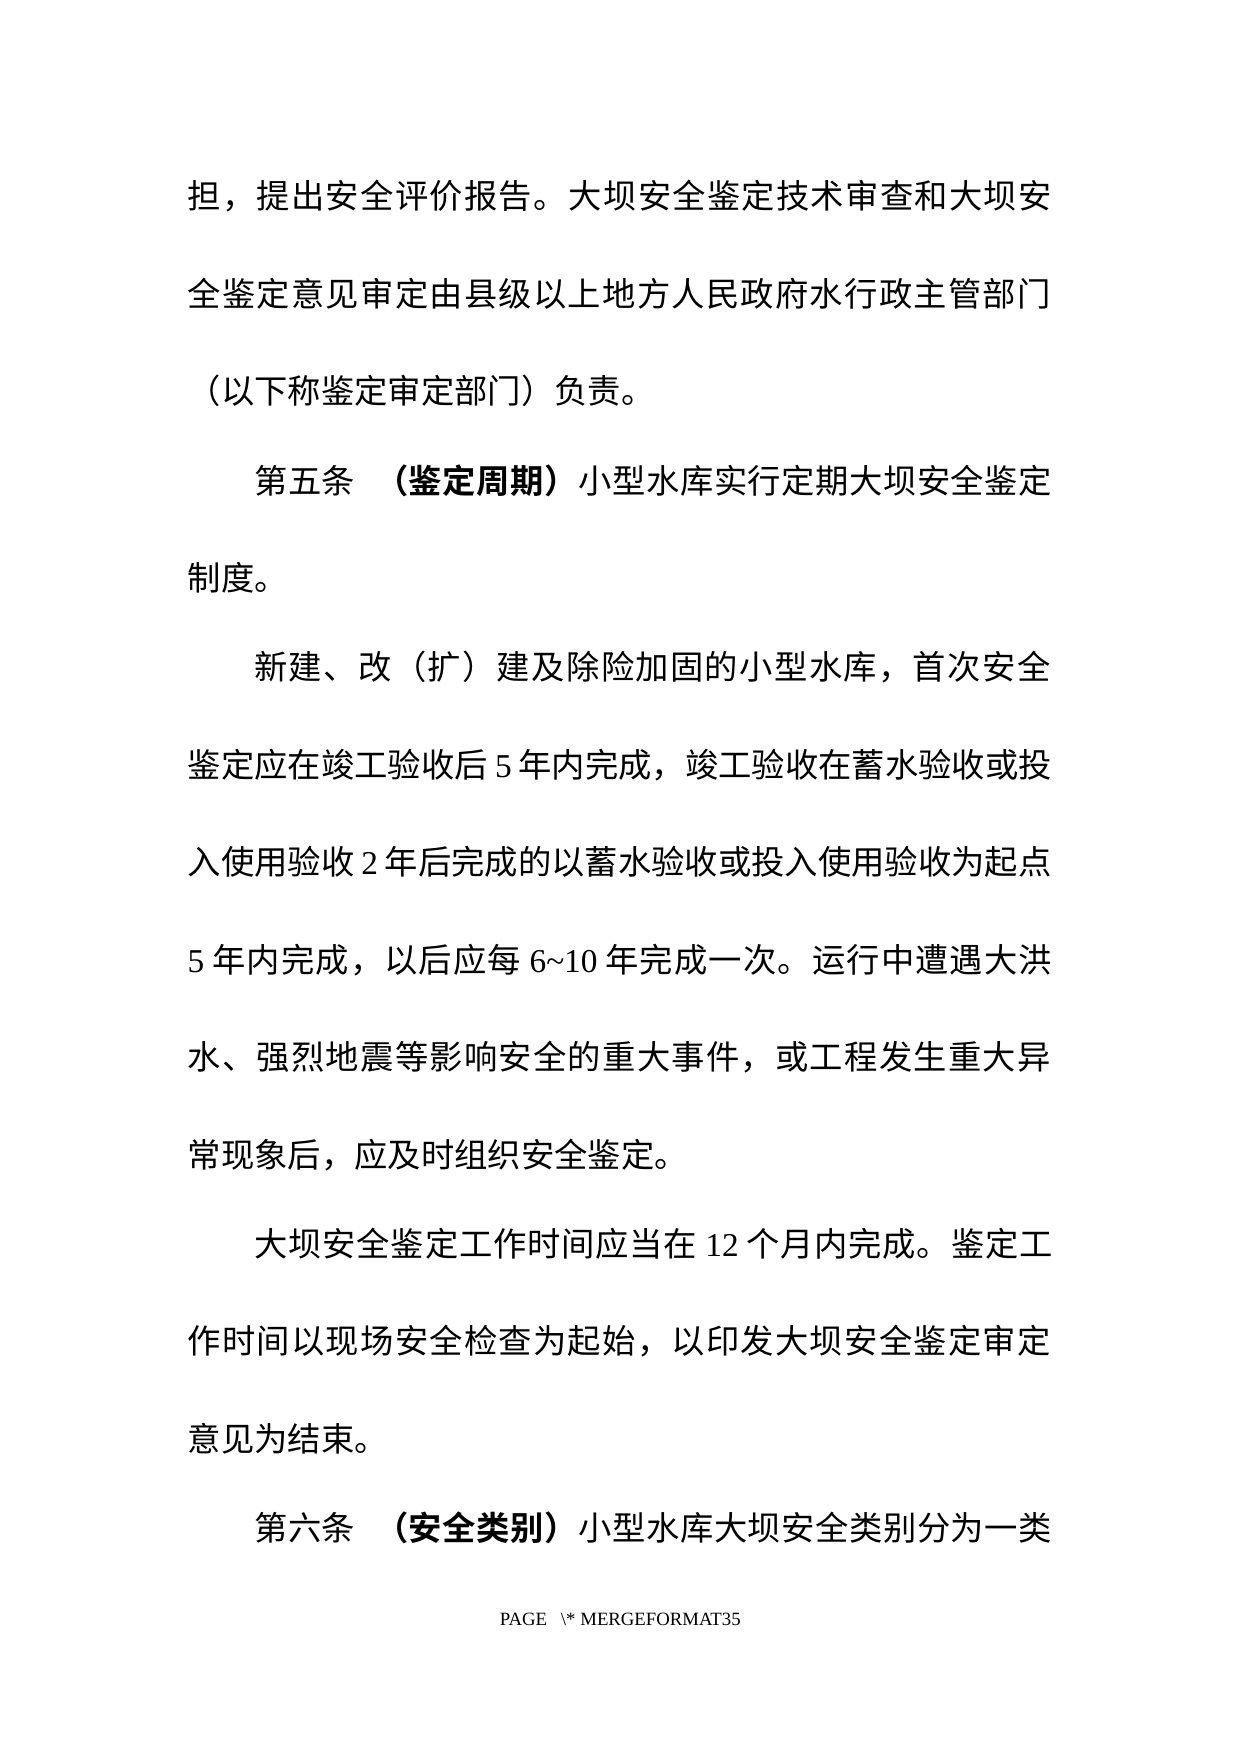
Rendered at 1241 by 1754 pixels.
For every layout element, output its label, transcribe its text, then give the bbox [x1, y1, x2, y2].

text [187, 162, 1053, 422]
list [187, 1493, 1053, 1558]
text 大坝安全鉴定工作时间应当在12个月内完成。鉴定工作时间以现场安全检查为起始，以印发大坝安全鉴定审定意见为结束。 [187, 1209, 1053, 1469]
text 新建、改（扩）建及除险加固的小型水库，首次安全鉴定应在竣工验收后5年内完成，竣工验收在蓄水验收或投入使用验收2年后完成的以蓄水验收或投入使用验收为起点5年内完成，以后应每6~10年完成一次。运行中遭遇大洪水、强烈地震等影响安全的重大事件，或工程发生重大异常现象后，应及时组织安全鉴定。 [187, 633, 1053, 1185]
list （鉴定周期）小型水库实行定期大坝安全鉴定制度。 [187, 446, 1053, 608]
